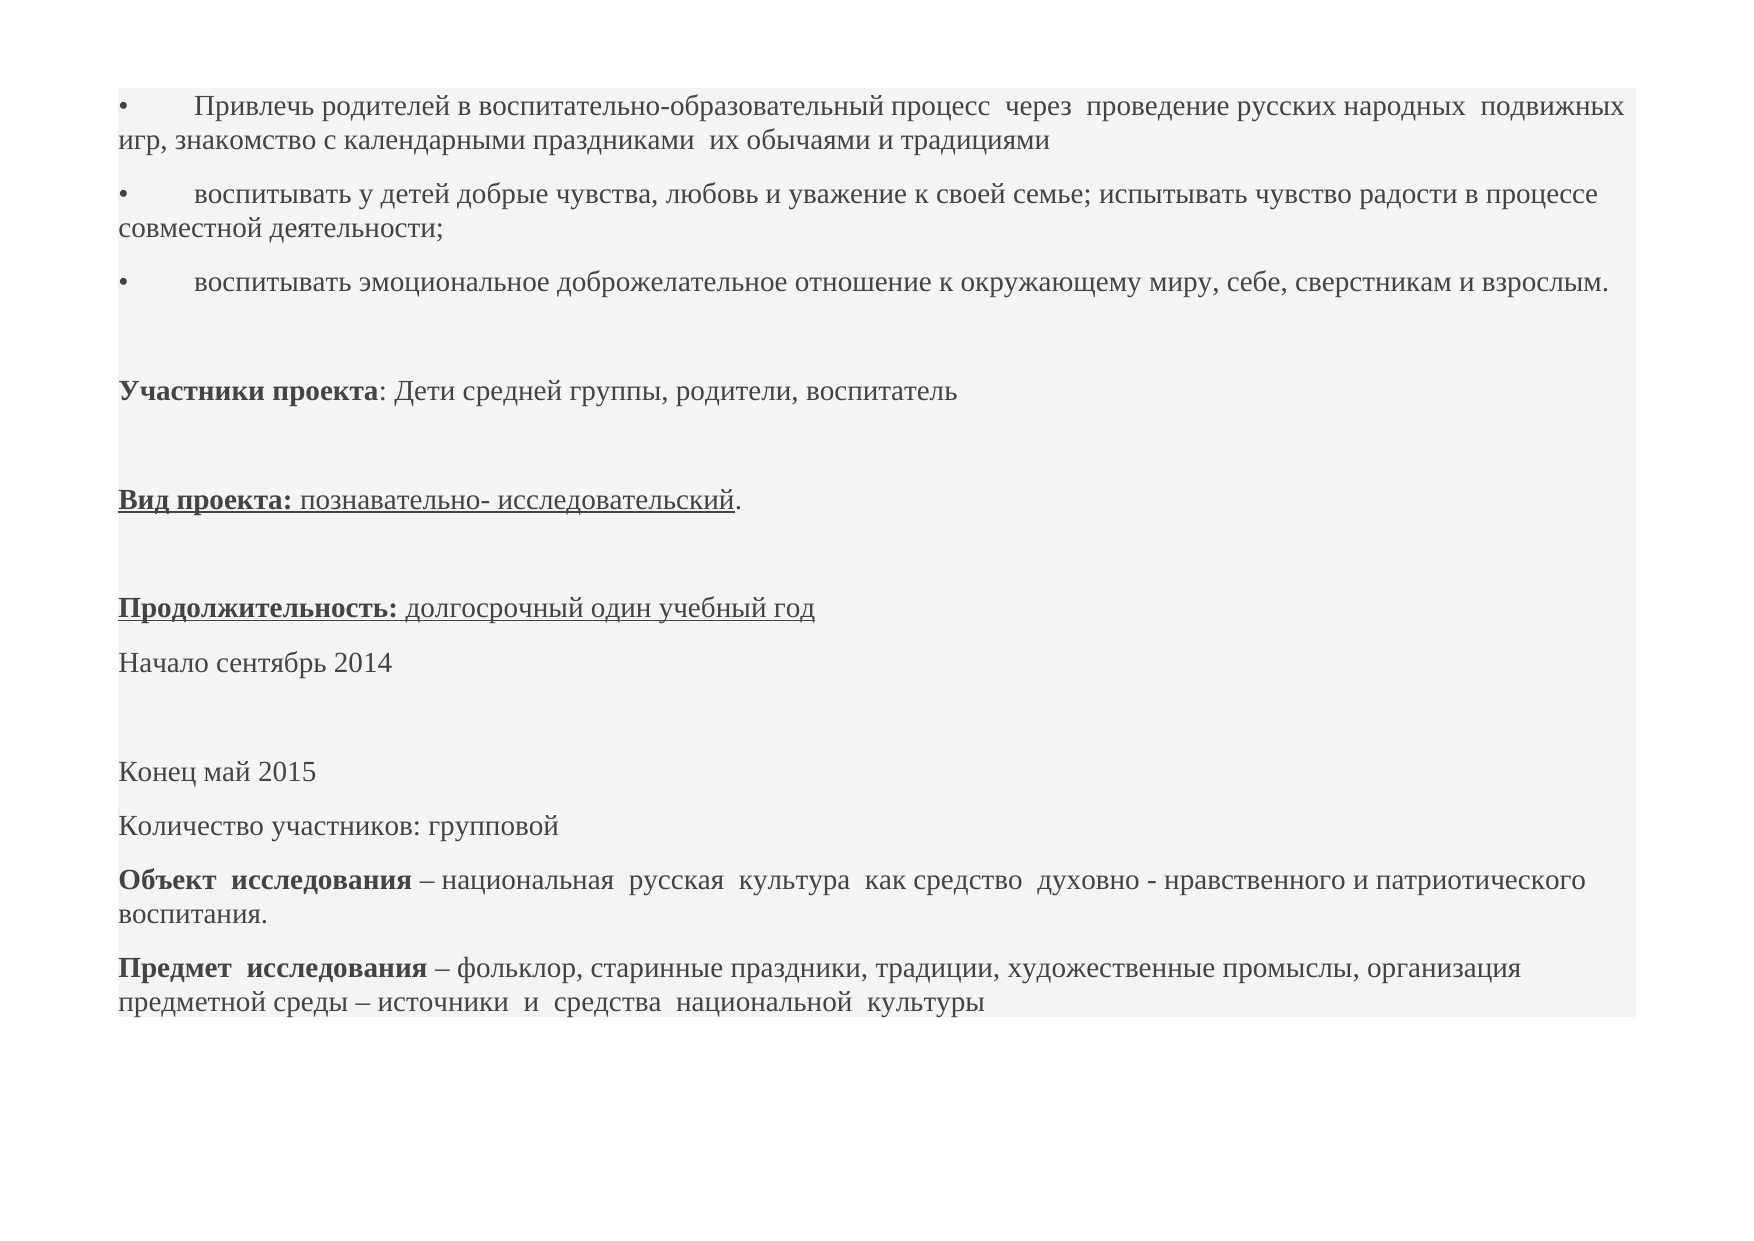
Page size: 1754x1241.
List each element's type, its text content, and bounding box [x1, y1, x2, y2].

text Участники проекта: Дети средней группы, родители, воспитатель [118, 373, 1636, 407]
text Продолжительность: долгосрочный один учебный год [118, 591, 1636, 624]
text Конец май 2015 [118, 754, 1636, 787]
text Объект исследования – национальная русская культура как средство духовно - нравственного и патриотического воспитания. [118, 862, 1636, 929]
text • воспитывать у детей добрые чувства, любовь и уважение к своей семье; испытывать чувство радости в процессе совместной деятельности; [118, 176, 1636, 243]
text Вид проекта: познавательно- исследовательский. [118, 482, 1636, 515]
text • воспитывать эмоциональное доброжелательное отношение к окружающему миру, себе, сверстникам и взрослым. [118, 264, 1636, 298]
text Начало сентябрь 2014 [118, 645, 1636, 678]
text Предмет исследования – фольклор, старинные праздники, традиции, художественные промыслы, организация предметной среды – источники и средства национальной культуры [118, 950, 1636, 1017]
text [118, 88, 1636, 156]
text Количество участников: групповой [118, 808, 1636, 842]
